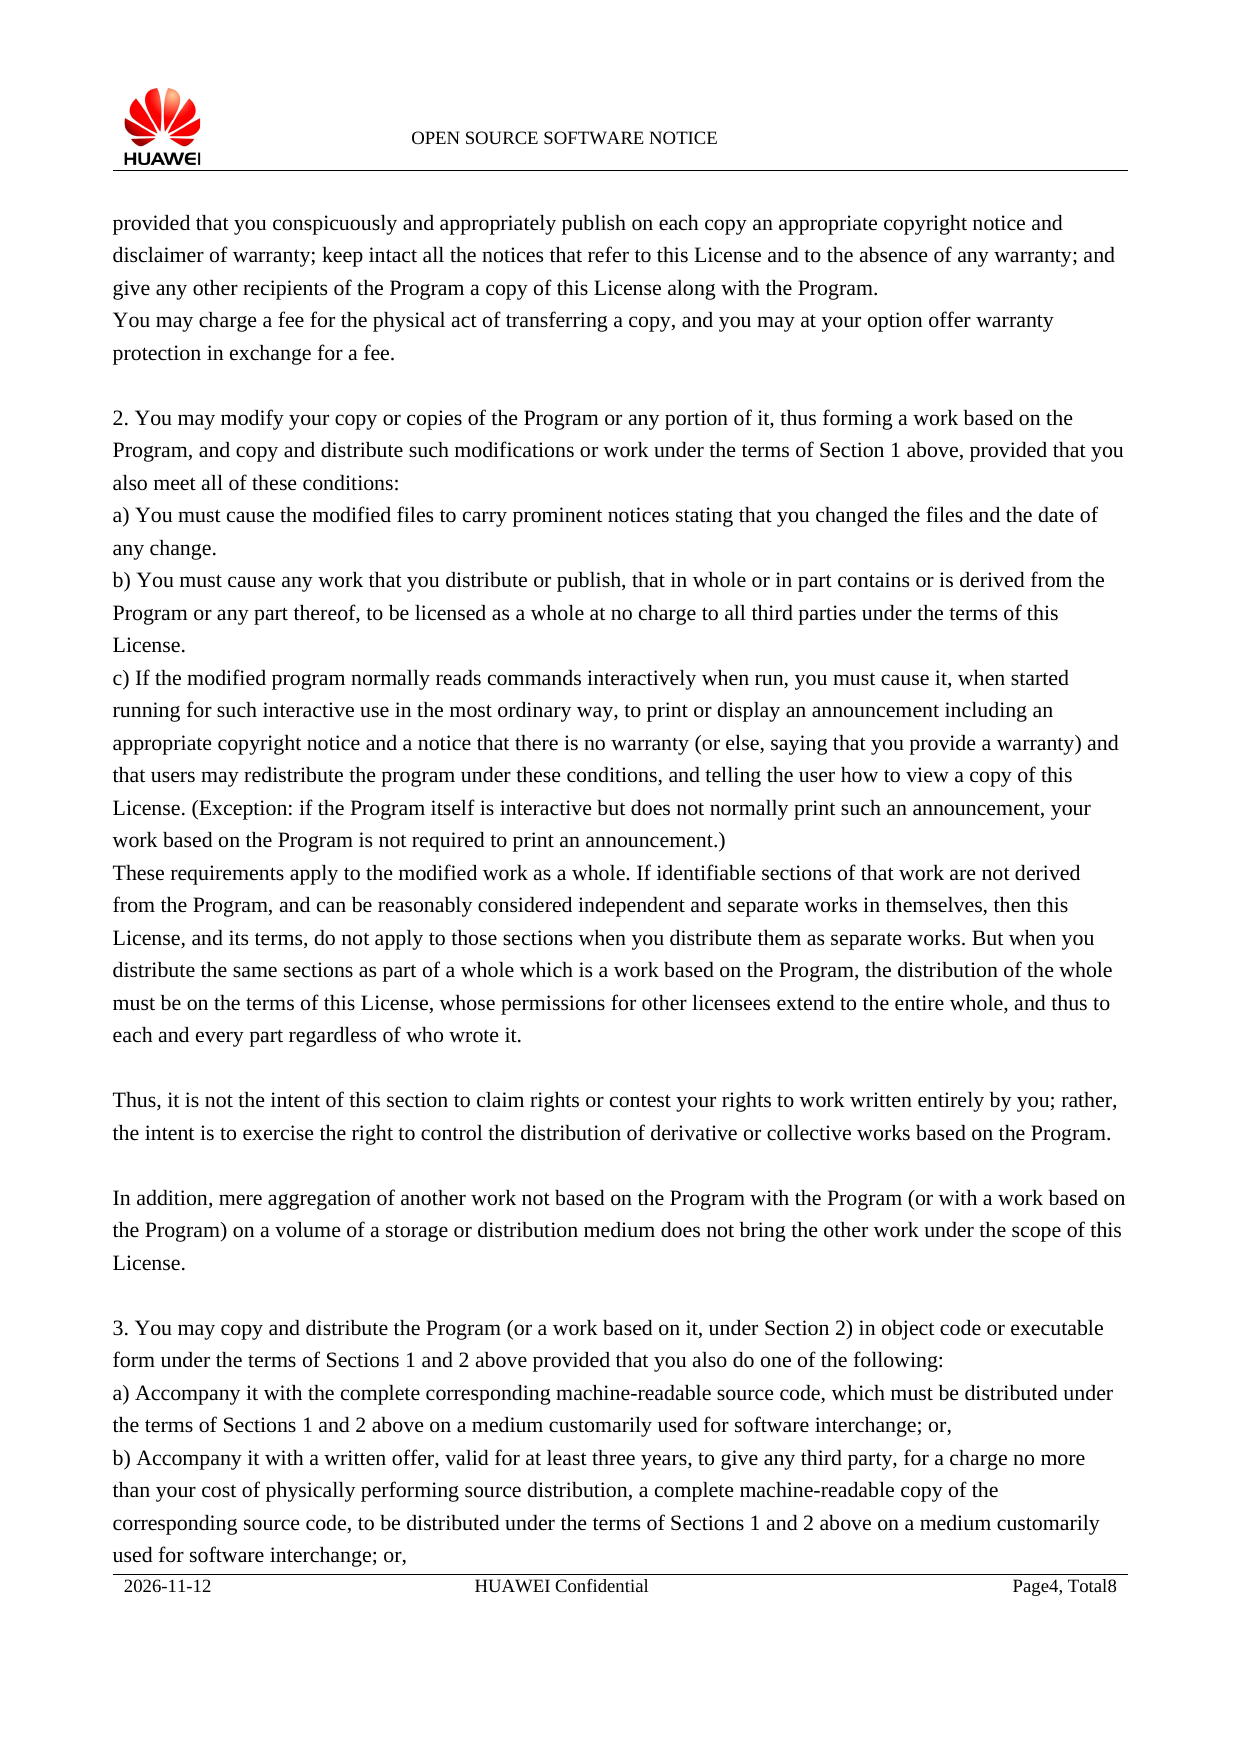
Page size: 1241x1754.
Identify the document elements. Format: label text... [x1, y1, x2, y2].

picture [124, 88, 201, 165]
